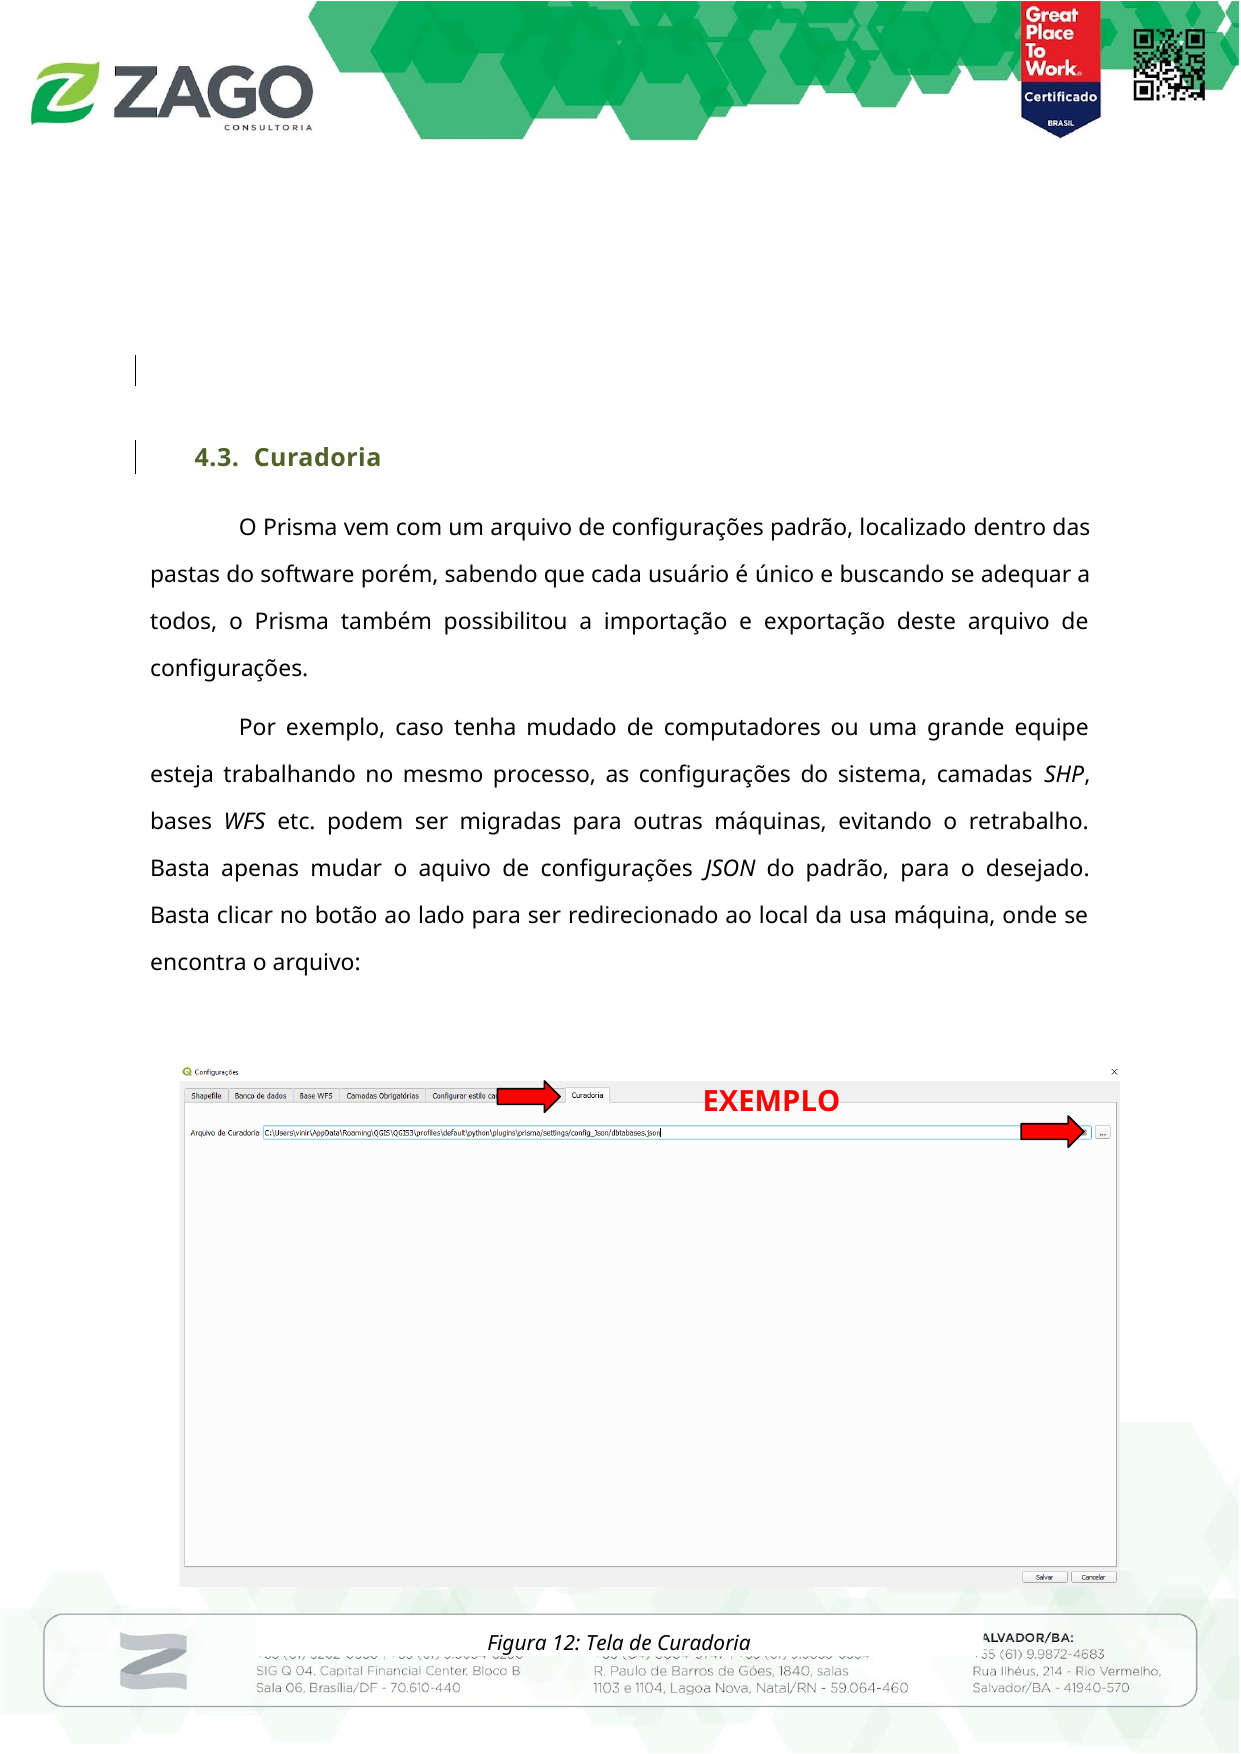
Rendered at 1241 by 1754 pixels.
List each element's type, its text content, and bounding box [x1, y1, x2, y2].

text Por exemplo, caso tenha mudado de computadores ou uma grande equipe esteja trabalhando no mesmo processo, as configurações do sistema, camadas SHP, bases WFS etc. podem ser migradas para outras máquinas, evitando o retrabalho. Basta apenas mudar o aquivo de configurações JSON do padrão, para o desejado. Basta clicar no botão ao lado para ser redirecionado ao local da usa máquina, onde se encontra o arquivo: [150, 711, 1090, 977]
title Curadoria [194, 439, 1090, 474]
text O Prisma vem com um arquivo de configurações padrão, localizado dentro das pastas do software porém, sabendo que cada usuário é único e buscando se adequar a todos, o Prisma também possibilitou a importação e exportação deste arquivo de configurações. [150, 511, 1090, 683]
picture [0, 1, 1240, 1753]
